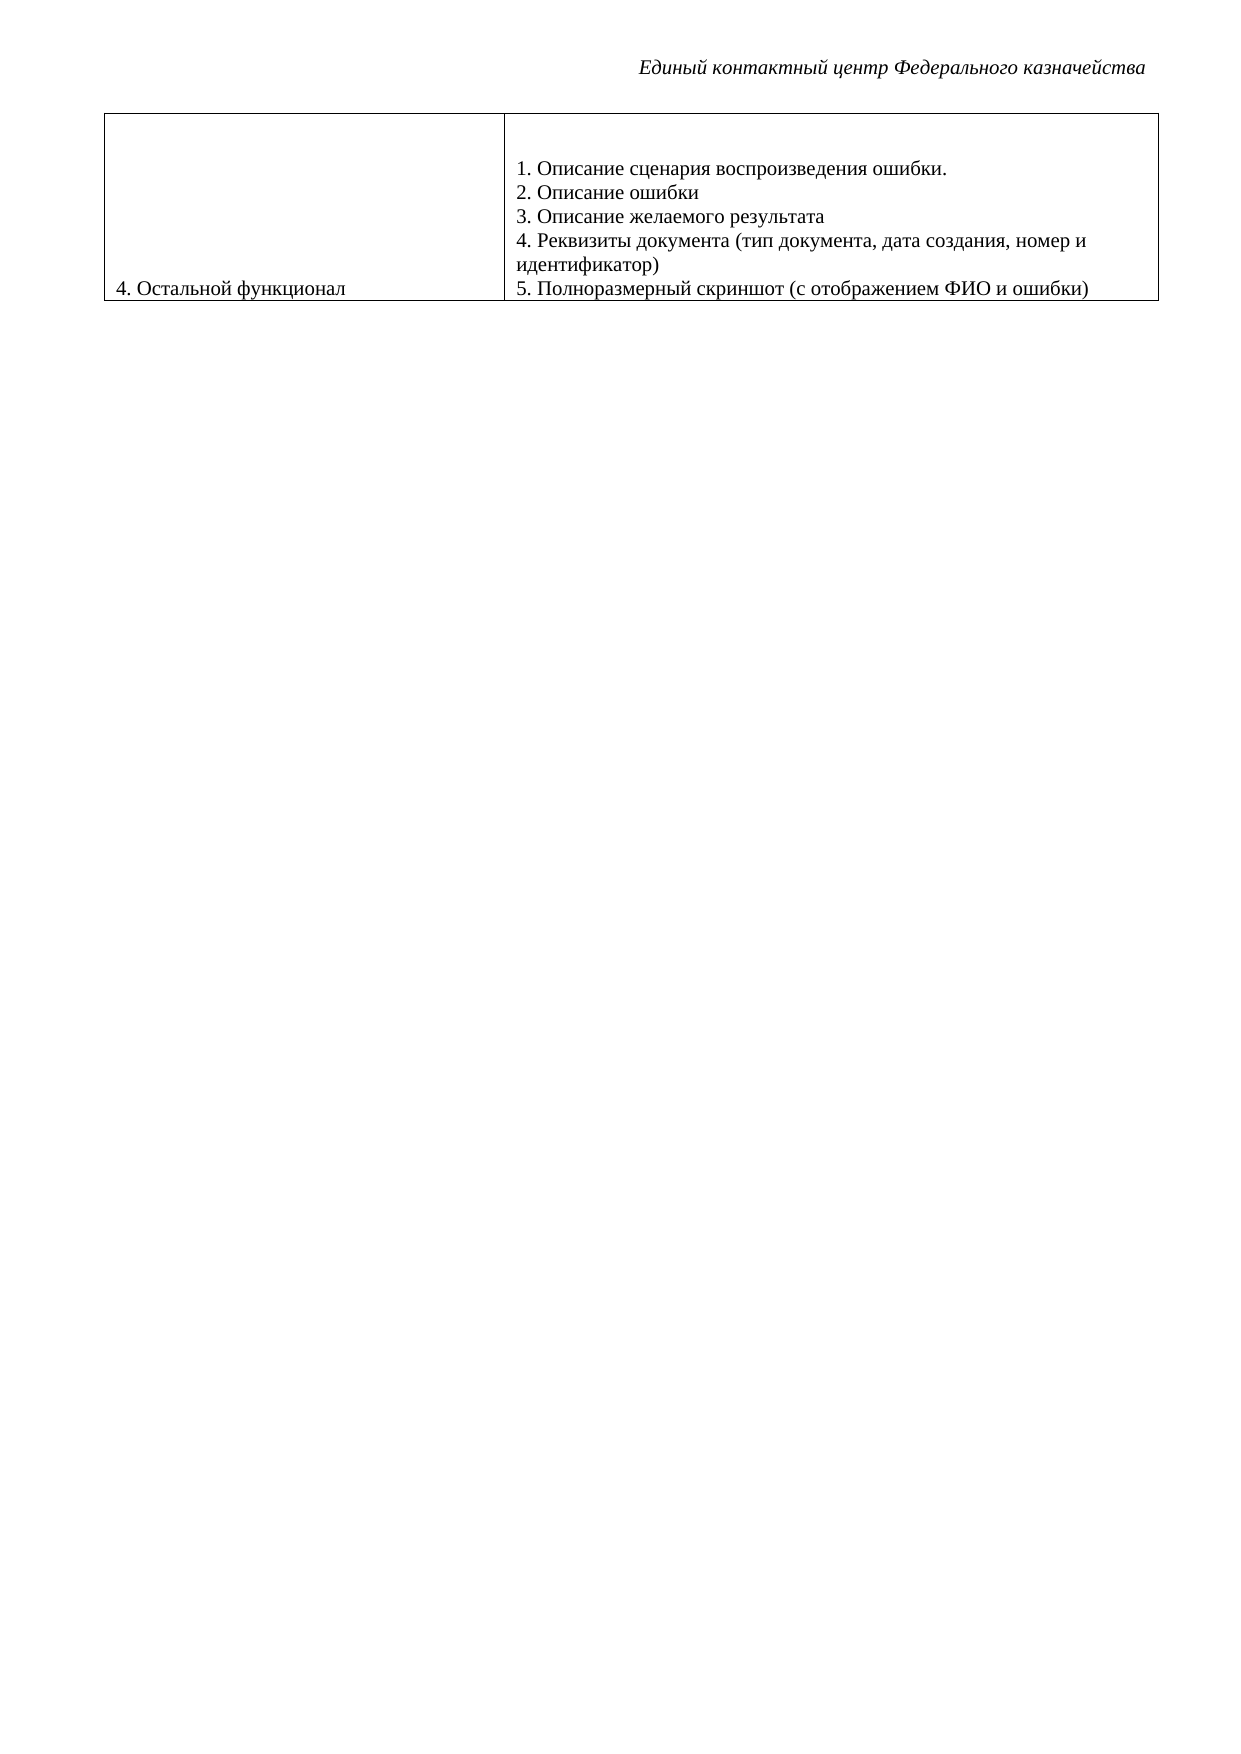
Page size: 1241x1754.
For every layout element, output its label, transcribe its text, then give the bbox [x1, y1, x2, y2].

table_cell 4. Остальной функционал [105, 114, 504, 300]
